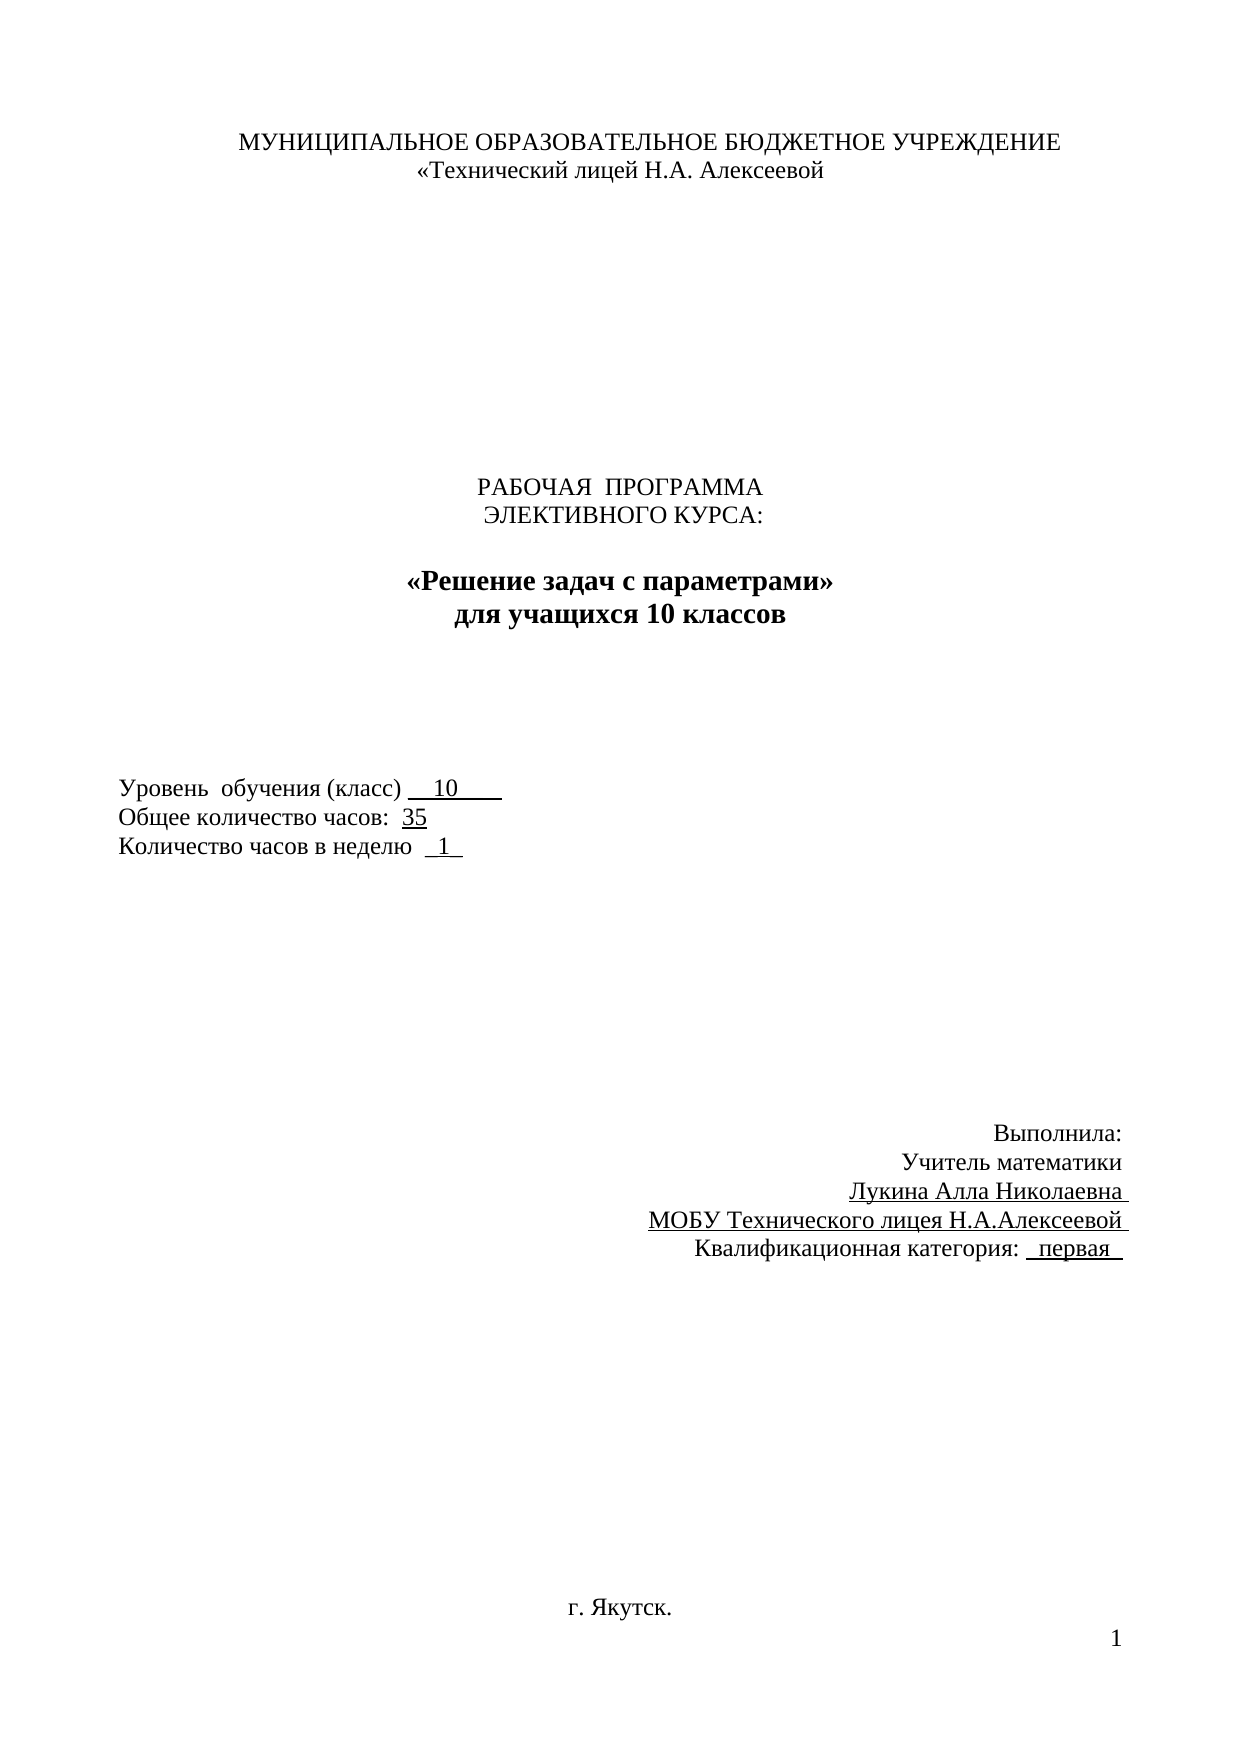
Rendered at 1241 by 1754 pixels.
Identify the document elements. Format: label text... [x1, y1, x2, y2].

text Выполнила: [118, 1118, 1122, 1147]
text Лукина Алла Николаевна [118, 1176, 1122, 1205]
text Квалификационная категория: _первая_ [118, 1233, 1122, 1262]
text «Решение задач с параметрами» [118, 563, 1122, 596]
text РАБОЧАЯ ПРОГРАММА [118, 472, 1122, 500]
text для учащихся 10 классов [118, 596, 1122, 630]
text Общее количество часов: 35 [118, 802, 1122, 831]
text Уровень обучения (класс) __10__ [118, 773, 1122, 802]
text г. Якутск. [118, 1592, 1122, 1621]
text Элективного курса: [118, 500, 1122, 529]
text Количество часов в неделю _1_ [118, 831, 1122, 860]
text МУНИЦИПАЛЬНОЕ ОБРАЗОВАТЕЛЬНОЕ БЮДЖЕТНОЕ УЧРЕЖДЕНИЕ [118, 127, 1122, 155]
text «Технический лицей Н.А. Алексеевой [118, 155, 1122, 184]
text МОБУ Технического лицея Н.А.Алексеевой [118, 1205, 1122, 1233]
text Учитель математики [118, 1147, 1122, 1176]
